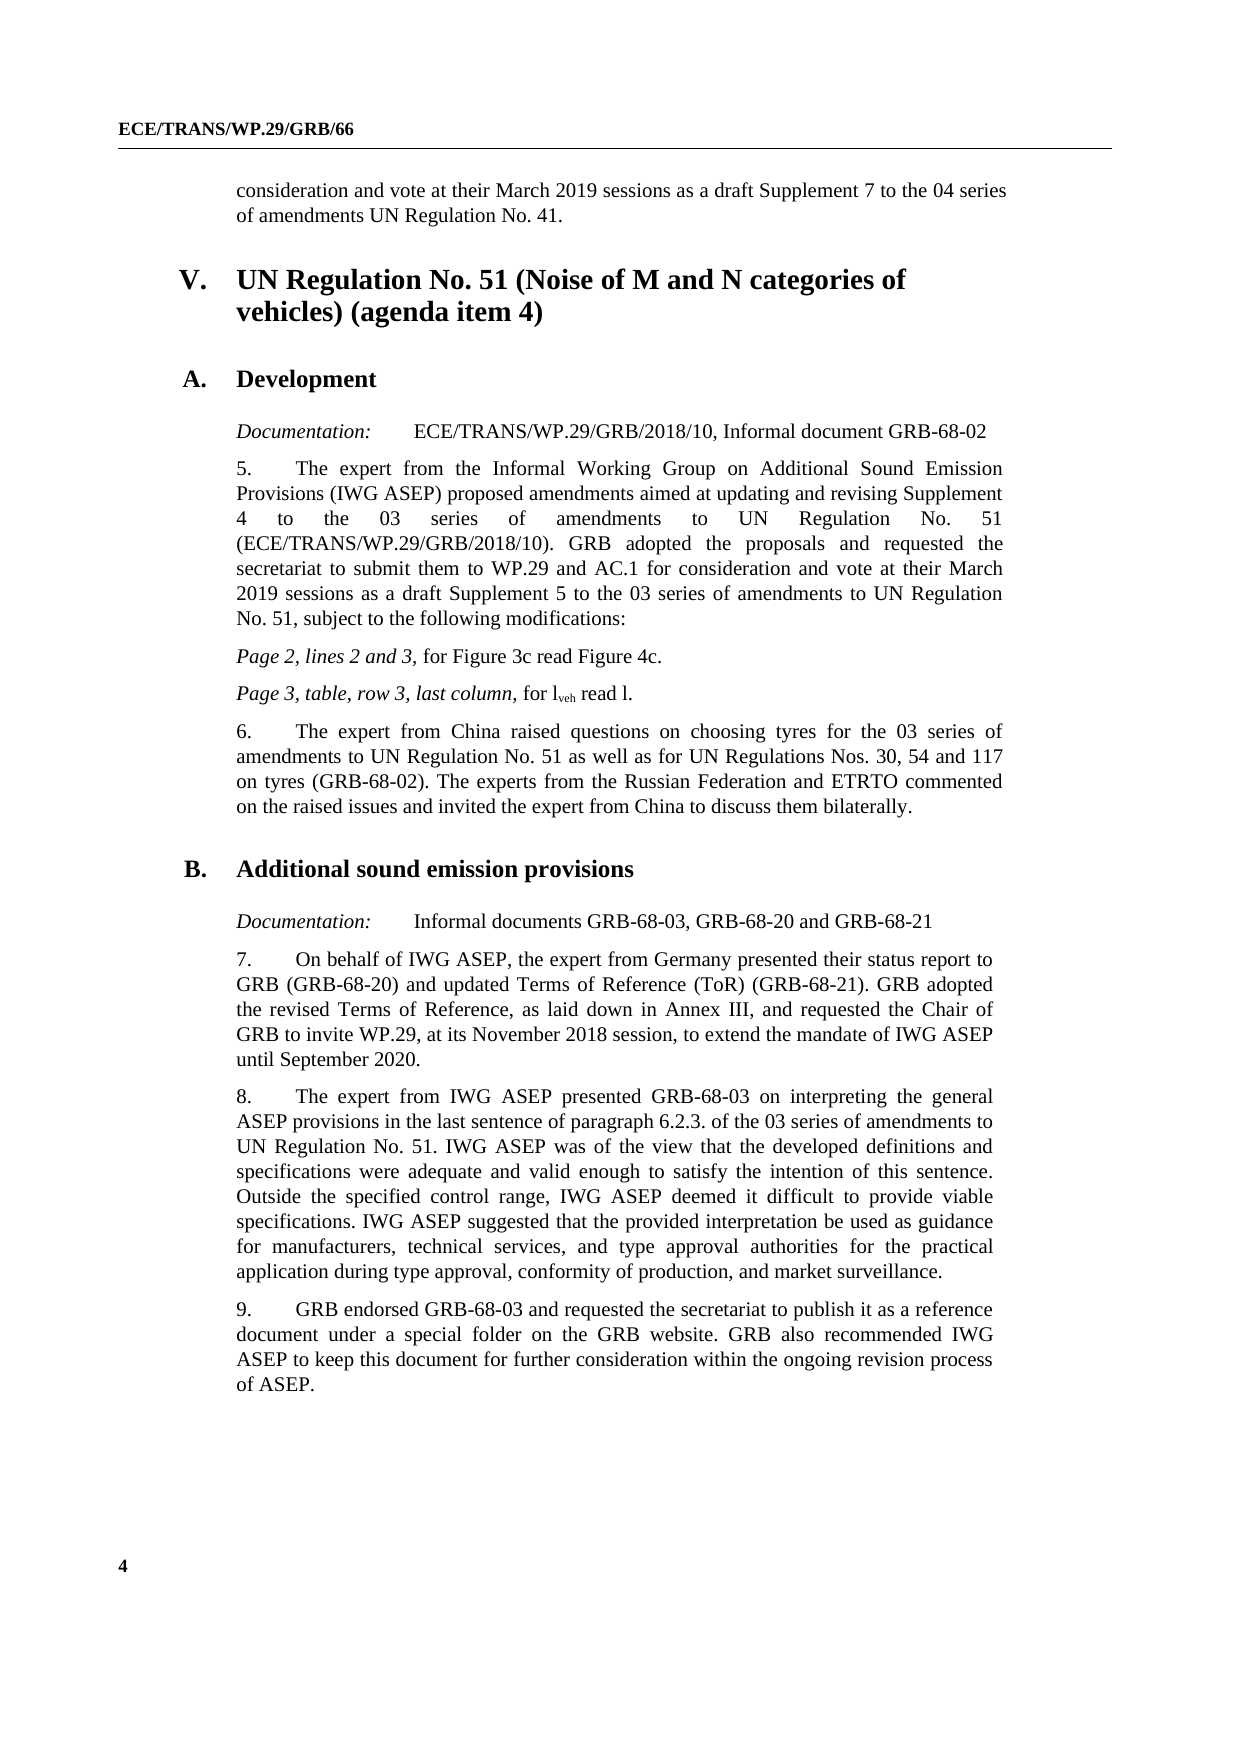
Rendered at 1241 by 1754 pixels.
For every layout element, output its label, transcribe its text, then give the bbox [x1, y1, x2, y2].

text B. Additional sound emission provisions [118, 855, 994, 883]
text V. UN Regulation No. 51 (Noise of M and N categories of vehicles) (agenda item 4) [118, 265, 994, 327]
text 8. The expert from IWG ASEP presented GRB-68-03 on interpreting the general ASEP provisions in the last sentence of paragraph 6.2.3. of the 03 series of amendments to UN Regulation No. 51. IWG ASEP was of the view that the developed definitions and specifications were adequate and valid enough to satisfy the intention of this sentence. Outside the specified control range, IWG ASEP deemed it difficult to provide viable specifications. IWG ASEP suggested that the provided interpretation be used as guidance for manufacturers, technical services, and type approval authorities for the practical application during type approval, conformity of production, and market surveillance. [236, 1083, 994, 1283]
text Documentation: Informal documents GRB-68-03, GRB-68-20 and GRB-68-21 [236, 908, 994, 933]
text A. Development [118, 365, 994, 393]
text Documentation: ECE/TRANS/WP.29/GRB/2018/10, Informal document GRB-68-02 [236, 418, 994, 443]
text 6. The expert from China raised questions on choosing tyres for the 03 series of amendments to UN Regulation No. 51 as well as for UN Regulations Nos. 30, 54 and 117 on tyres (GRB-68-02). The experts from the Russian Federation and ETRTO commented on the raised issues and invited the expert from China to discuss them bilaterally. [236, 718, 1004, 818]
text 5. The expert from the Informal Working Group on Additional Sound Emission Provisions (IWG ASEP) proposed amendments aimed at updating and revising Supplement 4 to the 03 series of amendments to UN Regulation No. 51 (ECE/TRANS/WP.29/GRB/2018/10). GRB adopted the proposals and requested the secretariat to submit them to WP.29 and AC.1 for consideration and vote at their March 2019 sessions as a draft Supplement 5 to the 03 series of amendments to UN Regulation No. 51, subject to the following modifications: [236, 455, 1004, 630]
text Page 3, table, row 3, last column, for lveh read l. [236, 680, 1004, 705]
text Page 2, lines 2 and 3, for Figure 3c read Figure 4c. [236, 643, 1004, 668]
text 7. On behalf of IWG ASEP, the expert from Germany presented their status report to GRB (GRB-68-20) and updated Terms of Reference (ToR) (GRB-68-21). GRB adopted the revised Terms of Reference, as laid down in Annex III, and requested the Chair of GRB to invite WP.29, at its November 2018 session, to extend the mandate of IWG ASEP until September 2020. [236, 946, 994, 1071]
text 9. GRB endorsed GRB-68-03 and requested the secretariat to publish it as a reference document under a special folder on the GRB website. GRB also recommended IWG ASEP to keep this document for further consideration within the ongoing revision process of ASEP. [236, 1296, 994, 1396]
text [236, 177, 1009, 227]
